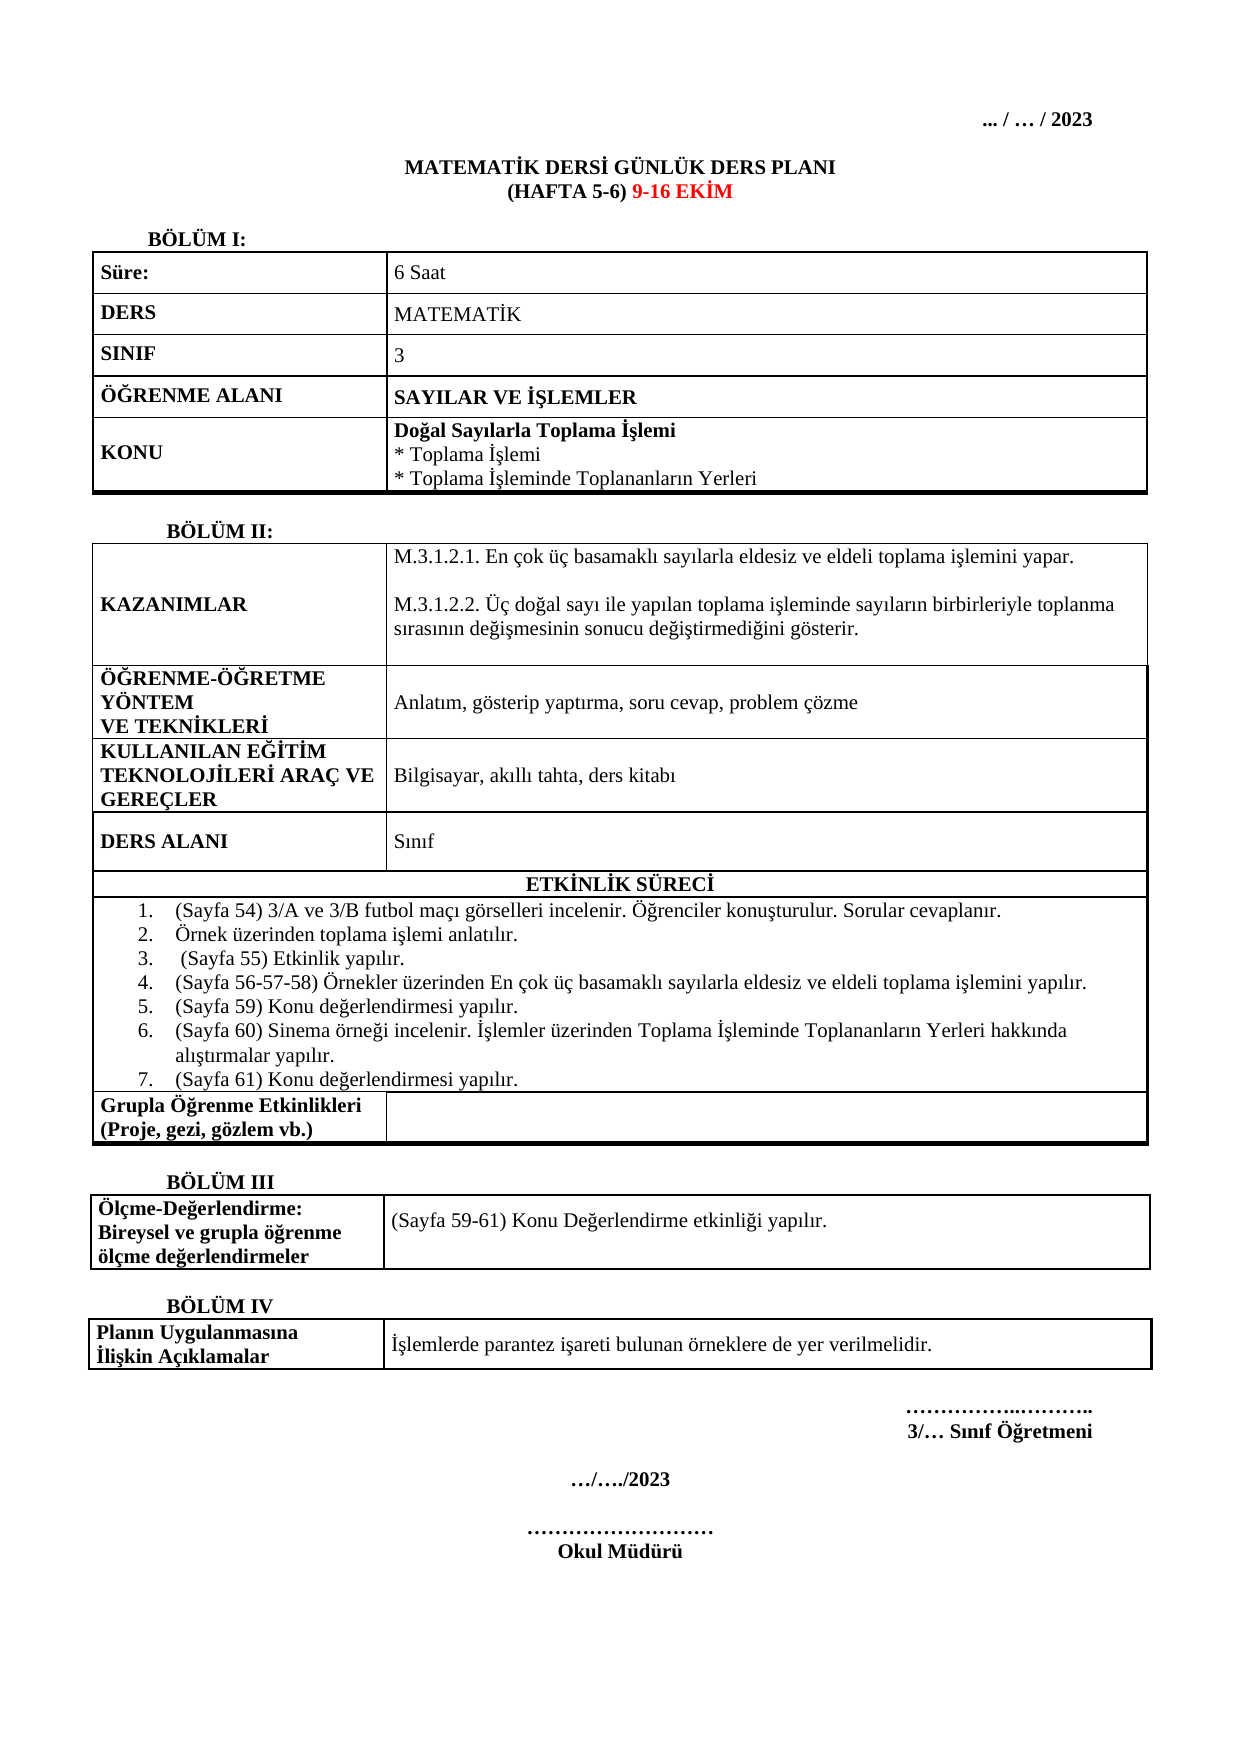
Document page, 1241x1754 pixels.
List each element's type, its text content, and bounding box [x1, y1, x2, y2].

table_cell MATEMATİK [388, 294, 1146, 334]
text MATEMATİK DERSİ GÜNLÜK DERS PLANI [148, 155, 1092, 179]
table_header Ölçme-Değerlendirme: Bireysel ve grupla öğrenme ölçme değerlendirmeler [92, 1196, 383, 1268]
table_cell Grupla Öğrenme Etkinlikleri (Proje, gezi, gözlem vb.) [94, 1092, 386, 1141]
table_cell [387, 1093, 1146, 1141]
table_cell Sınıf [387, 813, 1146, 870]
table_cell Anlatım, gösterip yaptırma, soru cevap, problem çözme [387, 666, 1146, 738]
table_header Süre: [94, 253, 386, 292]
text BÖLÜM I: [148, 227, 1092, 251]
table_header M.3.1.2.1. En çok üç basamaklı sayılarla eldesiz ve eldeli toplama işlemini yapar. M.3.1.2.2. Üç doğal sayı ile yapılan toplama işleminde sayıların birbirleriyle toplanma sırasının değişmesinin sonucu değiştirmediğini gösterir. [387, 544, 1147, 664]
table_cell SAYILAR VE İŞLEMLER [388, 377, 1146, 417]
table_cell 3 [388, 335, 1146, 375]
table_cell KULLANILAN EĞİTİM TEKNOLOJİLERİ ARAÇ VE GEREÇLER [93, 739, 386, 811]
table_cell KONU [94, 418, 386, 490]
table_cell DERS [94, 294, 386, 334]
text (HAFTA 5-6) 9-16 EKİM [148, 179, 1092, 203]
table_header İşlemlerde parantez işareti bulunan örneklere de yer verilmelidir. [385, 1320, 1150, 1368]
text Okul Müdürü [148, 1539, 1092, 1563]
subtitle BÖLÜM IV [148, 1294, 1092, 1318]
text …/…./2023 [148, 1467, 1092, 1491]
table_header (Sayfa 59-61) Konu Değerlendirme etkinliği yapılır. [385, 1196, 1149, 1268]
table_header 6 Saat [388, 253, 1146, 292]
table_header Planın Uygulanmasına İlişkin Açıklamalar [90, 1320, 383, 1368]
subtitle BÖLÜM III [148, 1169, 1092, 1194]
text ……………………… [148, 1515, 1092, 1539]
table_cell ÖĞRENME-ÖĞRETME YÖNTEM VE TEKNİKLERİ [93, 666, 386, 738]
text BÖLÜM II: [148, 519, 1092, 543]
text ……………..……….. [148, 1394, 1092, 1418]
table_header KAZANIMLAR [93, 544, 386, 664]
table_cell (Sayfa 54) 3/A ve 3/B futbol maçı görselleri incelenir. Öğrenciler konuşturulur. Sorular cevaplanır. Örnek üzerinden toplama işlemi anlatılır. (Sayfa 55) Etkinlik yapılır. (Sayfa 56-57-58) Örnekler üzerinden En çok üç basamaklı sayılarla eldesiz ve eldeli toplama işlemini yapılır. (Sayfa 59) Konu değerlendirmesi yapılır. (Sayfa 60) Sinema örneği incelenir. İşlemler üzerinden Toplama İşleminde Toplananların Yerleri hakkında alıştırmalar yapılır. (Sayfa 61) Konu değerlendirmesi yapılır. [94, 898, 1146, 1091]
table_cell DERS ALANI [94, 813, 386, 870]
table_cell Doğal Sayılarla Toplama İşlemi * Toplama İşlemi * Toplama İşleminde Toplananların Yerleri [388, 418, 1146, 490]
table_cell Bilgisayar, akıllı tahta, ders kitabı [387, 739, 1146, 811]
text ... / … / 2023 [148, 107, 1092, 131]
table_cell SINIF [94, 335, 386, 375]
table_cell ETKİNLİK SÜRECİ [94, 872, 1146, 896]
text 3/… Sınıf Öğretmeni [148, 1418, 1092, 1443]
table_cell ÖĞRENME ALANI [94, 377, 386, 417]
